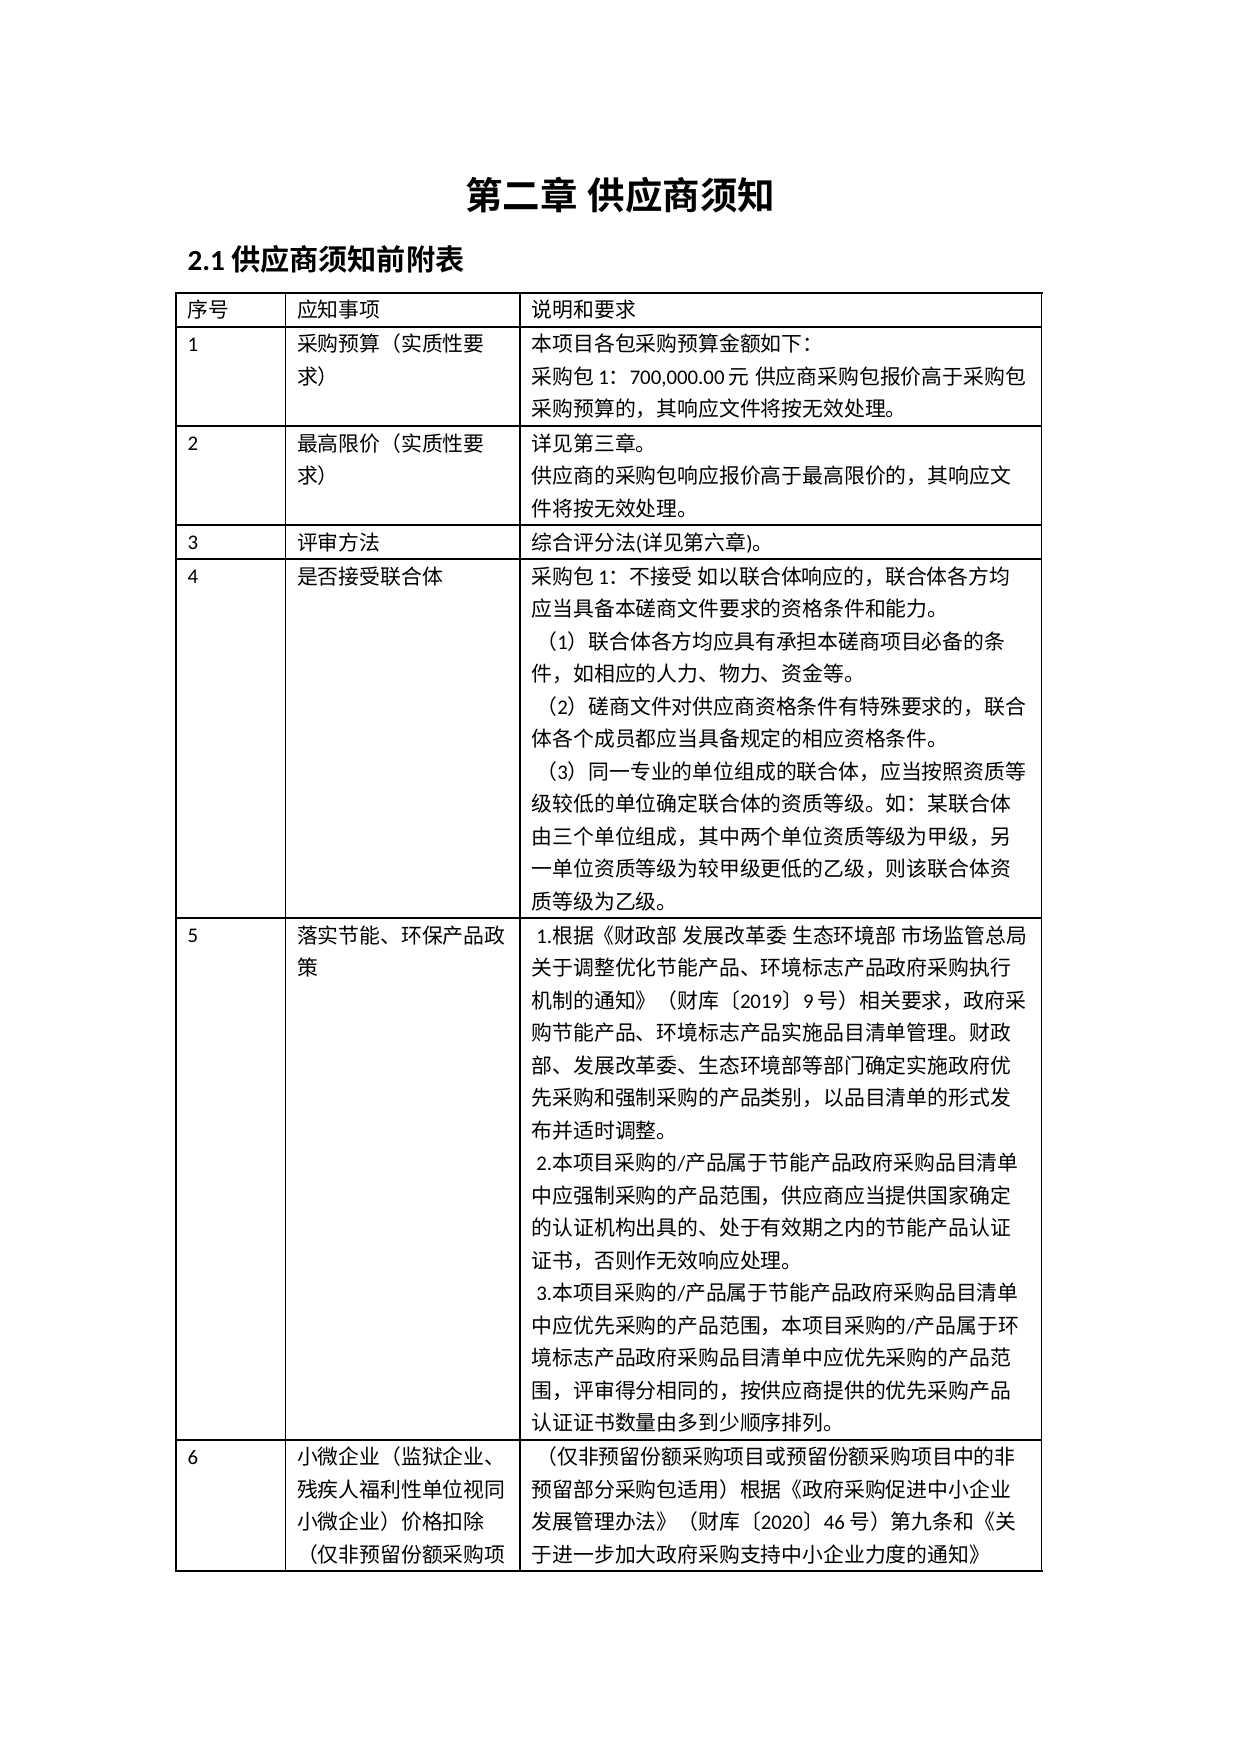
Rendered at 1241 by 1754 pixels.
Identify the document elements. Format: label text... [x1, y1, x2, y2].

table_cell 本项目各包采购预算金额如下： 采购包1：700,000.00元 供应商采购包报价高于采购包采购预算的，其响应文件将按无效处理。 [521, 328, 1041, 425]
table_cell 4 [177, 560, 285, 917]
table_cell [286, 1441, 519, 1570]
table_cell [521, 1441, 1041, 1570]
table_cell 采购包1：不接受 如以联合体响应的，联合体各方均应当具备本磋商文件要求的资格条件和能力。 （1）联合体各方均应具有承担本磋商项目必备的条件，如相应的人力、物力、资金等。 （2）磋商文件对供应商资格条件有特殊要求的，联合体各个成员都应当具备规定的相应资格条件。 （3）同一专业的单位组成的联合体，应当按照资质等级较低的单位确定联合体的资质等级。如：某联合体由三个单位组成，其中两个单位资质等级为甲级，另一单位资质等级为较甲级更低的乙级，则该联合体资质等级为乙级。 [521, 560, 1041, 917]
table_cell 落实节能、环保产品政策 [286, 919, 519, 1439]
table_cell 综合评分法(详见第六章)。 [521, 526, 1041, 558]
text 第二章 供应商须知 [187, 162, 1053, 227]
table_cell 6 [177, 1441, 285, 1570]
table_header 应知事项 [286, 294, 519, 326]
table_cell 5 [177, 919, 285, 1439]
table_cell 1 [177, 328, 285, 425]
table_header 序号 [177, 294, 285, 326]
table_cell 采购预算（实质性要求） [286, 328, 519, 425]
table_cell 详见第三章。 供应商的采购包响应报价高于最高限价的，其响应文件将按无效处理。 [521, 427, 1041, 524]
table_header 说明和要求 [521, 294, 1041, 326]
table_cell 评审方法 [286, 526, 519, 558]
text 2.1供应商须知前附表 [187, 227, 1053, 292]
table_cell 最高限价（实质性要求） [286, 427, 519, 524]
table_cell 3 [177, 526, 285, 558]
table_cell 是否接受联合体 [286, 560, 519, 917]
table_cell 1.根据《财政部 发展改革委 生态环境部 市场监管总局关于调整优化节能产品、环境标志产品政府采购执行机制的通知》（财库〔2019〕9号）相关要求，政府采购节能产品、环境标志产品实施品目清单管理。财政部、发展改革委、生态环境部等部门确定实施政府优先采购和强制采购的产品类别，以品目清单的形式发布并适时调整。 2.本项目采购的/产品属于节能产品政府采购品目清单中应强制采购的产品范围，供应商应当提供国家确定的认证机构出具的、处于有效期之内的节能产品认证证书，否则作无效响应处理。 3.本项目采购的/产品属于节能产品政府采购品目清单中应优先采购的产品范围，本项目采购的/产品属于环境标志产品政府采购品目清单中应优先采购的产品范围，评审得分相同的，按供应商提供的优先采购产品认证证书数量由多到少顺序排列。 [521, 919, 1041, 1439]
table_cell 2 [177, 427, 285, 524]
